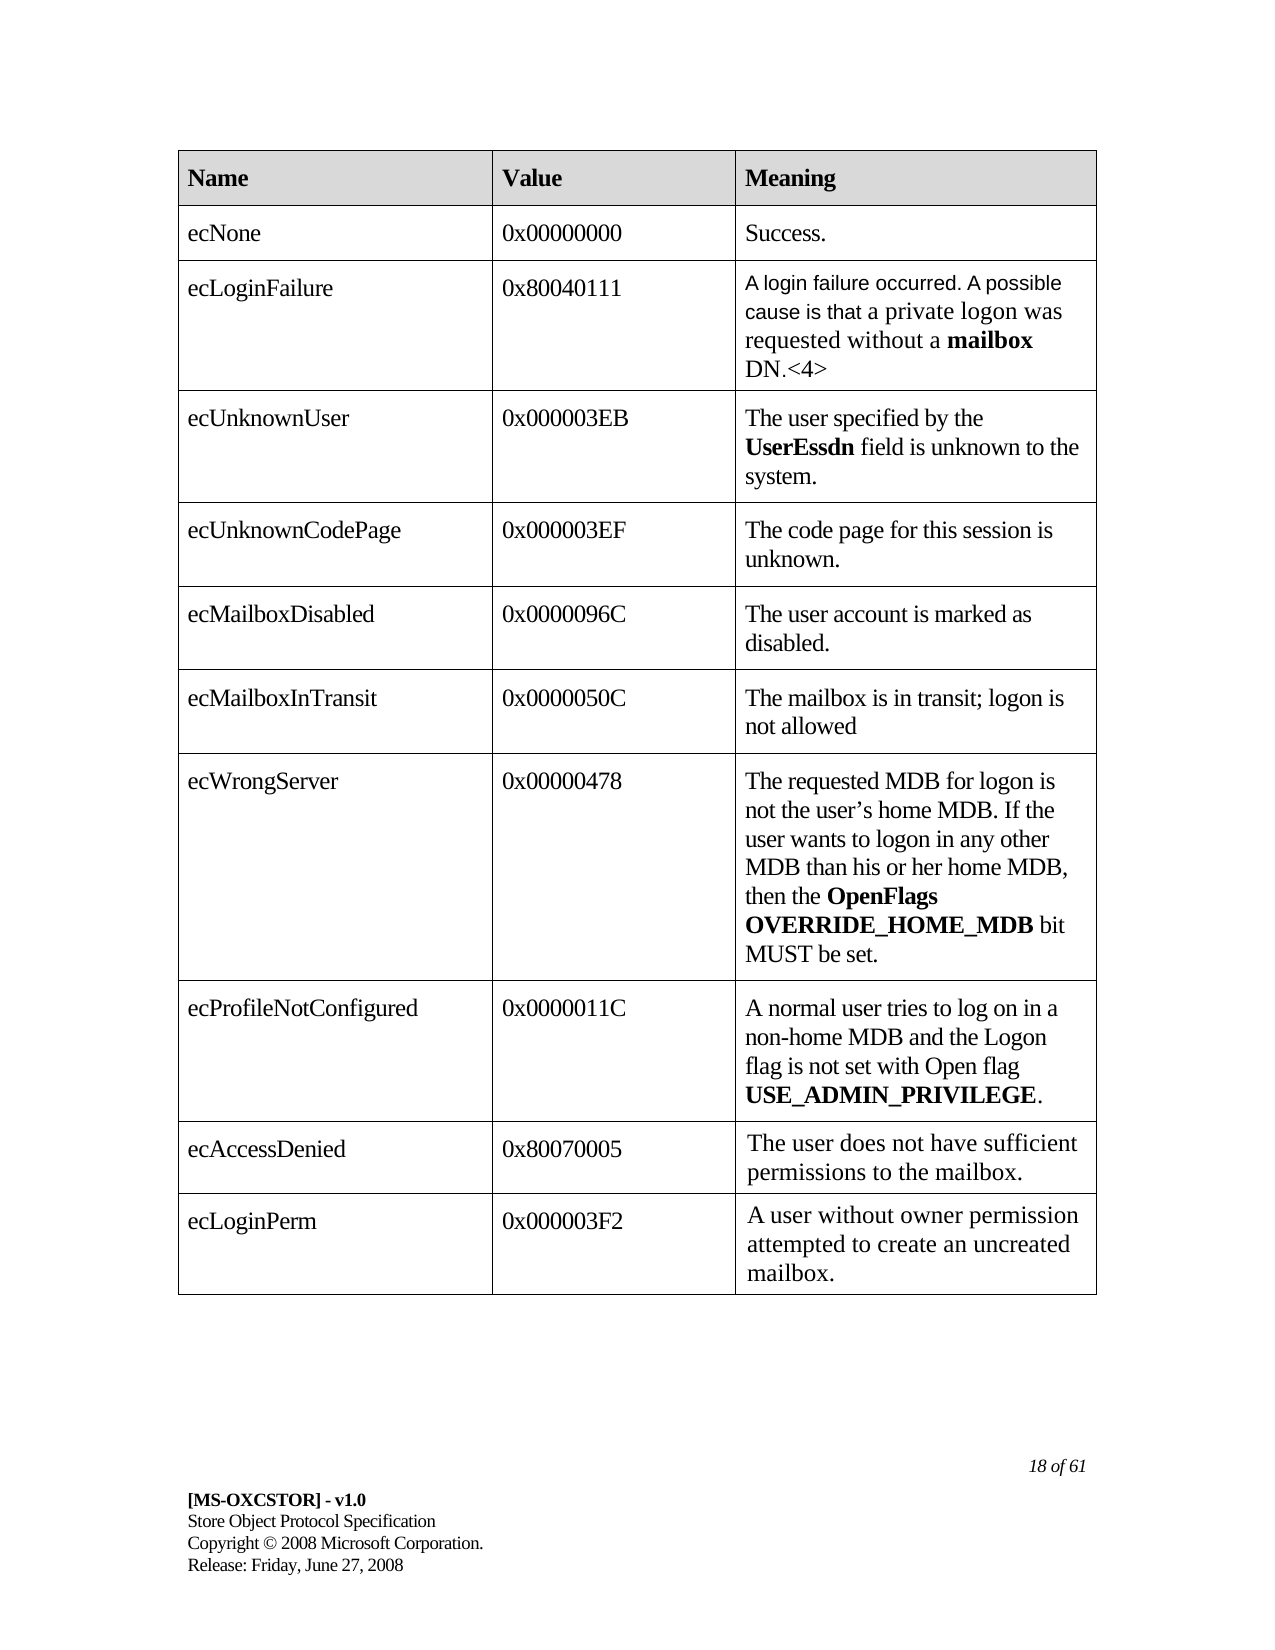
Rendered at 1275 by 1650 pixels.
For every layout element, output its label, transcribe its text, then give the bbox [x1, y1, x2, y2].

table_cell 0x000003EB [493, 391, 735, 502]
table_cell ecNone [179, 206, 492, 259]
table_cell ecMailboxInTransit [179, 670, 492, 753]
table_cell ecProfileNotConfigured [179, 981, 492, 1121]
table_cell 0x80040111 [493, 261, 735, 390]
table_cell 0x0000096C [493, 587, 735, 669]
table_cell ecLoginPerm [179, 1194, 492, 1294]
table_cell ecAccessDenied [179, 1122, 492, 1193]
table_cell 0x80070005 [493, 1122, 735, 1193]
table_cell 0x00000478 [493, 754, 735, 980]
table_cell A user without owner permission attempted to create an uncreated mailbox. [736, 1194, 1096, 1294]
table_cell The user does not have sufficient permissions to the mailbox. [736, 1122, 1096, 1193]
table_cell A normal user tries to log on in a non-home MDB and the Logon flag is not set with Open flag USE_ADMIN_PRIVILEGE. [736, 981, 1096, 1121]
table_cell 0x000003EF [493, 503, 735, 586]
table_cell 0x000003F2 [493, 1194, 735, 1294]
table_cell ecWrongServer [179, 754, 492, 980]
table_cell ecUnknownUser [179, 391, 492, 502]
table_cell A login failure occurred. A possible cause is that a private logon was requested without a mailbox DN.<> [736, 261, 1096, 390]
table_header Value [493, 151, 735, 205]
table_cell 0x0000011C [493, 981, 735, 1121]
table_cell The requested MDB for logon is not the user’s home MDB. If the user wants to logon in any other MDB than his or her home MDB, then the OpenFlags OVERRIDE_HOME_MDB bit MUST be set. [736, 754, 1096, 980]
table_cell The code page for this session is unknown. [736, 503, 1096, 586]
table_cell 0x00000000 [493, 206, 735, 259]
table_cell ecUnknownCodePage [179, 503, 492, 586]
table_cell The user specified by the UserEssdn field is unknown to the system. [736, 391, 1096, 502]
table_cell The user account is marked as disabled. [736, 587, 1096, 669]
table_cell 0x0000050C [493, 670, 735, 753]
table_cell ecMailboxDisabled [179, 587, 492, 669]
table_cell ecLoginFailure [179, 261, 492, 390]
table_cell The mailbox is in transit; logon is not allowed [736, 670, 1096, 753]
table_cell Success. [736, 206, 1096, 259]
table_header Meaning [736, 151, 1096, 205]
table_header Name [179, 151, 492, 205]
